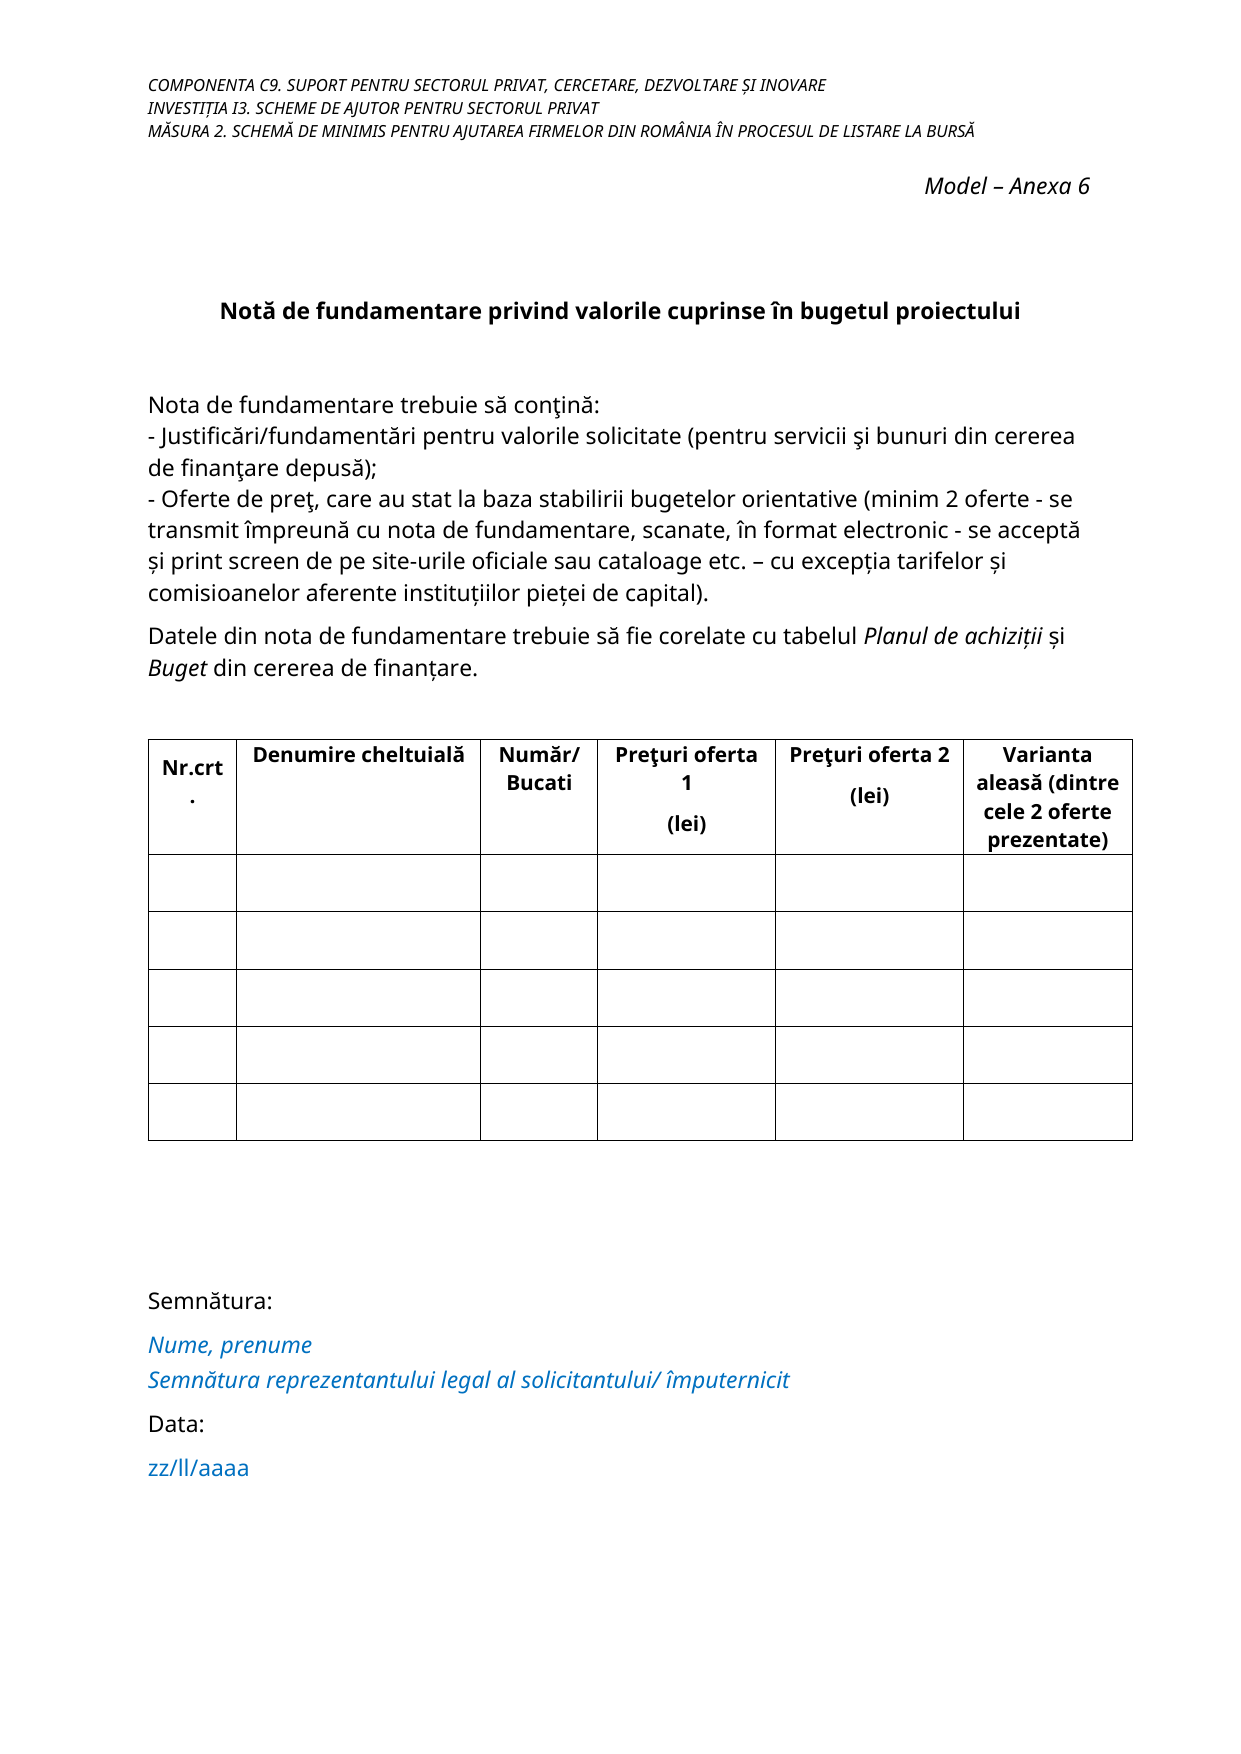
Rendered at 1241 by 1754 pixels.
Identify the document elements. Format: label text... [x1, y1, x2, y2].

table_cell [481, 1027, 597, 1083]
table_header Nr.crt. [149, 740, 236, 854]
table_cell [481, 970, 597, 1026]
text zz/ll/aaaa [148, 1452, 1093, 1483]
table_cell [964, 1084, 1132, 1140]
table_cell [149, 1027, 236, 1083]
table_cell [598, 855, 775, 911]
table_cell [964, 855, 1132, 911]
text - Oferte de preţ, care au stat la baza stabilirii bugetelor orientative (minim 2 oferte - se transmit împreună cu nota de fundamentare, scanate, în format electronic - se acceptă și print screen de pe site-urile oficiale sau cataloage etc. – cu excepția tarifelor și comisioanelor aferente instituțiilor pieței de capital). [148, 483, 1093, 608]
table_cell [149, 970, 236, 1026]
text Nota de fundamentare trebuie să conţină: [148, 389, 1093, 420]
text Semnătura reprezentantului legal al solicitantului/ împuternicit [148, 1364, 1093, 1396]
table_cell [598, 970, 775, 1026]
table_cell [776, 1027, 963, 1083]
table_cell [776, 970, 963, 1026]
text Notă de fundamentare privind valorile cuprinse în bugetul proiectului [148, 295, 1093, 327]
text Nume, prenume [148, 1329, 1093, 1360]
text - Justificări/fundamentări pentru valorile solicitate (pentru servicii şi bunuri din cererea de finanţare depusă); [148, 420, 1093, 483]
text Model – Anexa 6 [148, 170, 1093, 202]
table_header Varianta aleasă (dintre cele 2 oferte prezentate) [964, 740, 1132, 854]
table_cell [776, 912, 963, 968]
table_cell [598, 912, 775, 968]
table_cell [481, 855, 597, 911]
text Semnătura: [148, 1285, 1093, 1316]
text Datele din nota de fundamentare trebuie să fie corelate cu tabelul Planul de achiziții şi Buget din cererea de finanțare. [148, 620, 1093, 683]
table_header Denumire cheltuială [237, 740, 480, 854]
table_cell [149, 912, 236, 968]
text Data: [148, 1408, 1093, 1439]
table_cell [149, 855, 236, 911]
table_cell [598, 1084, 775, 1140]
table_cell [598, 1027, 775, 1083]
table_cell [964, 912, 1132, 968]
table_cell [237, 912, 480, 968]
table_cell [964, 970, 1132, 1026]
table_cell [237, 855, 480, 911]
table_cell [481, 1084, 597, 1140]
table_cell [149, 1084, 236, 1140]
table_cell [776, 855, 963, 911]
table_header Număr/ Bucati [481, 740, 597, 854]
table_cell [237, 970, 480, 1026]
table_cell [776, 1084, 963, 1140]
table_cell [237, 1084, 480, 1140]
table_cell [964, 1027, 1132, 1083]
table_header Preţuri oferta 2 (lei) [776, 740, 963, 854]
table_cell [237, 1027, 480, 1083]
table_cell [481, 912, 597, 968]
table_header Preţuri oferta 1 (lei) [598, 740, 775, 854]
